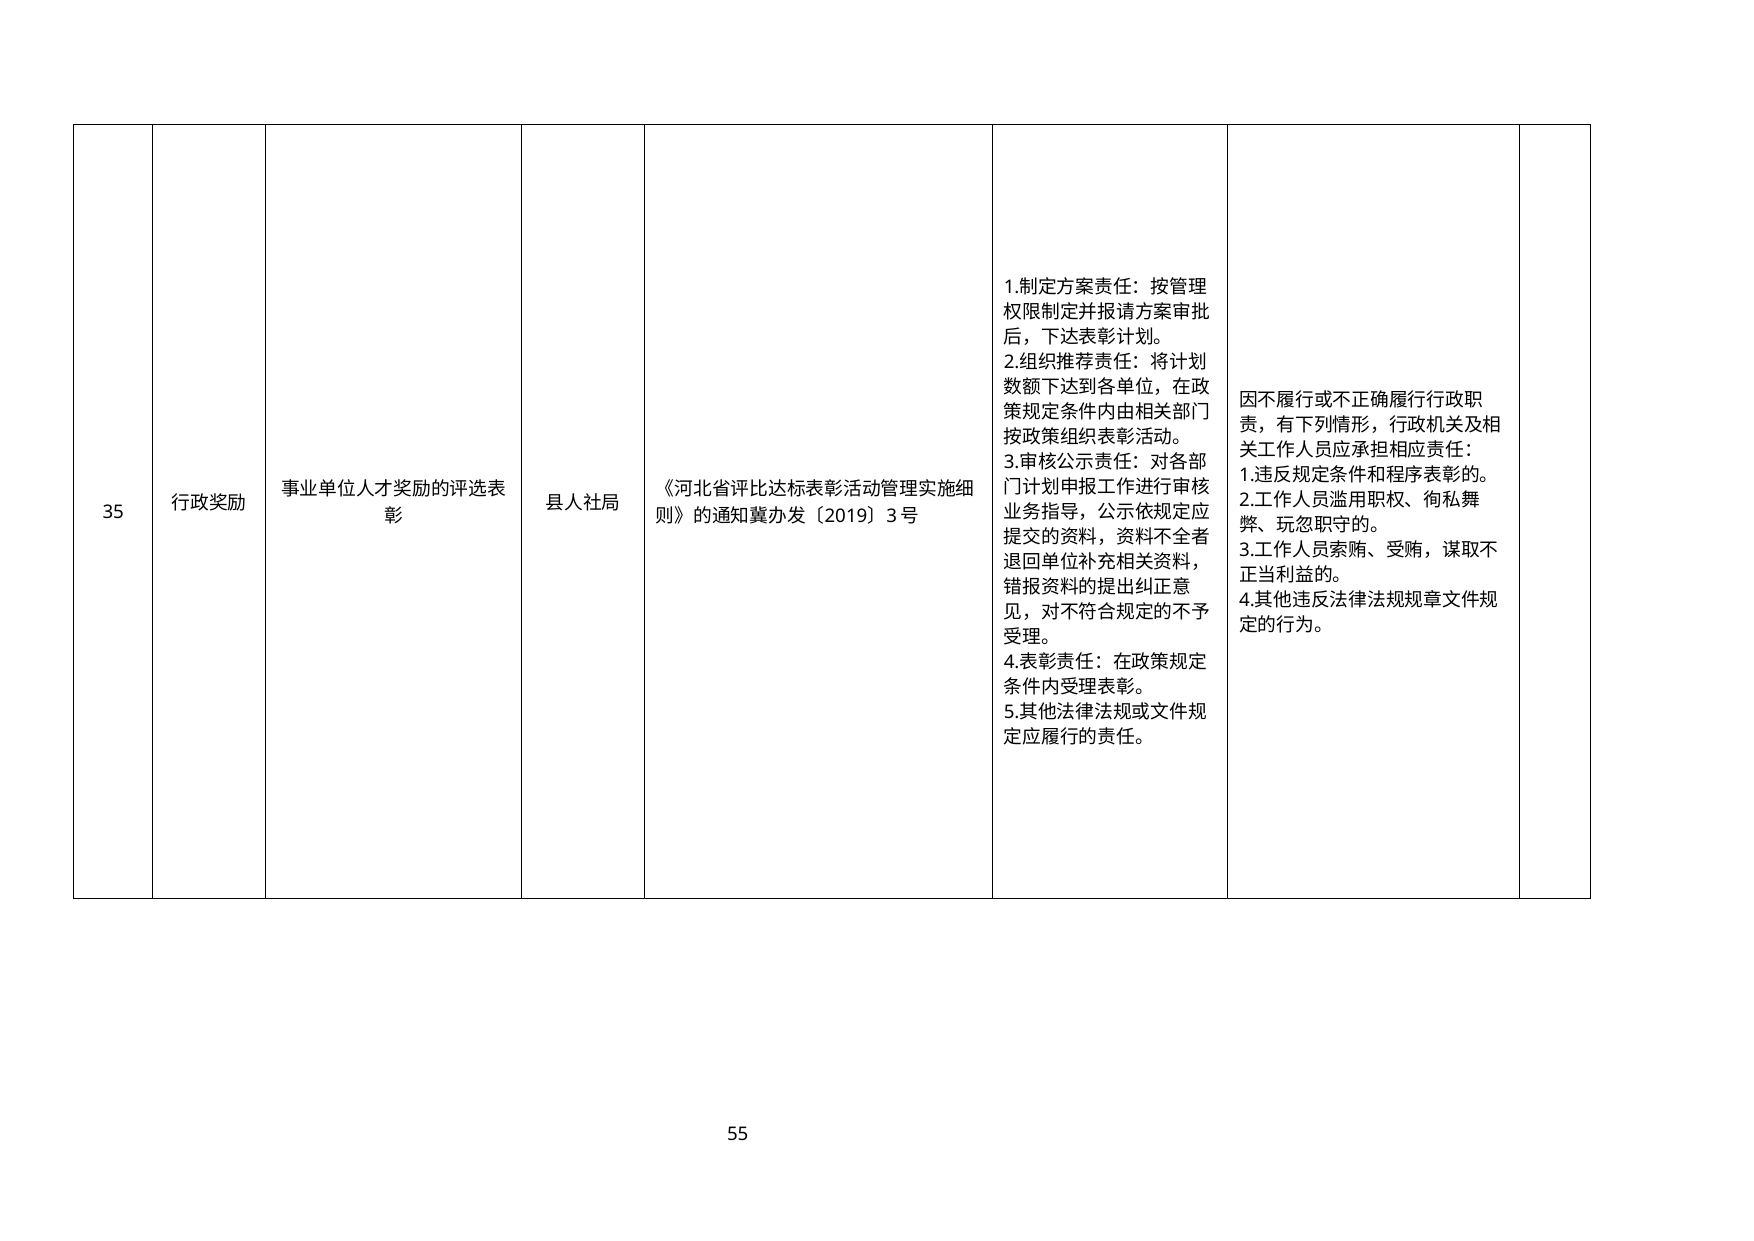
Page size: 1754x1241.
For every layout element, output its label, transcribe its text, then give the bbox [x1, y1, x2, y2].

table_cell [1520, 125, 1590, 898]
table_cell 35 [74, 125, 152, 898]
table_cell 因不履行或不正确履行行政职责，有下列情形，行政机关及相关工作人员应承担相应责任： 违反规定条件和程序表彰的。 工作人员滥用职权、徇私舞弊、玩忽职守的。 工作人员索贿、受贿，谋取不正当利益的。 4.其他违反法律法规规章文件规定的行为。 [1228, 125, 1519, 898]
table_cell 《河北省评比达标表彰活动管理实施细则》的通知冀办发〔2019〕3号 [645, 125, 992, 898]
table_cell 1.制定方案责任：按管理权限制定并报请方案审批后，下达表彰计划。 2.组织推荐责任：将计划数额下达到各单位，在政策规定条件内由相关部门按政策组织表彰活动。 3.审核公示责任：对各部门计划申报工作进行审核业务指导，公示依规定应提交的资料，资料不全者退回单位补充相关资料，错报资料的提出纠正意见，对不符合规定的不予受理。 4.表彰责任：在政策规定条件内受理表彰。 5.其他法律法规或文件规定应履行的责任。 [993, 125, 1227, 898]
table_cell 行政奖励 [153, 125, 265, 898]
table_cell 事业单位人才奖励的评选表彰 [266, 125, 521, 898]
table_cell 县人社局 [522, 125, 644, 898]
